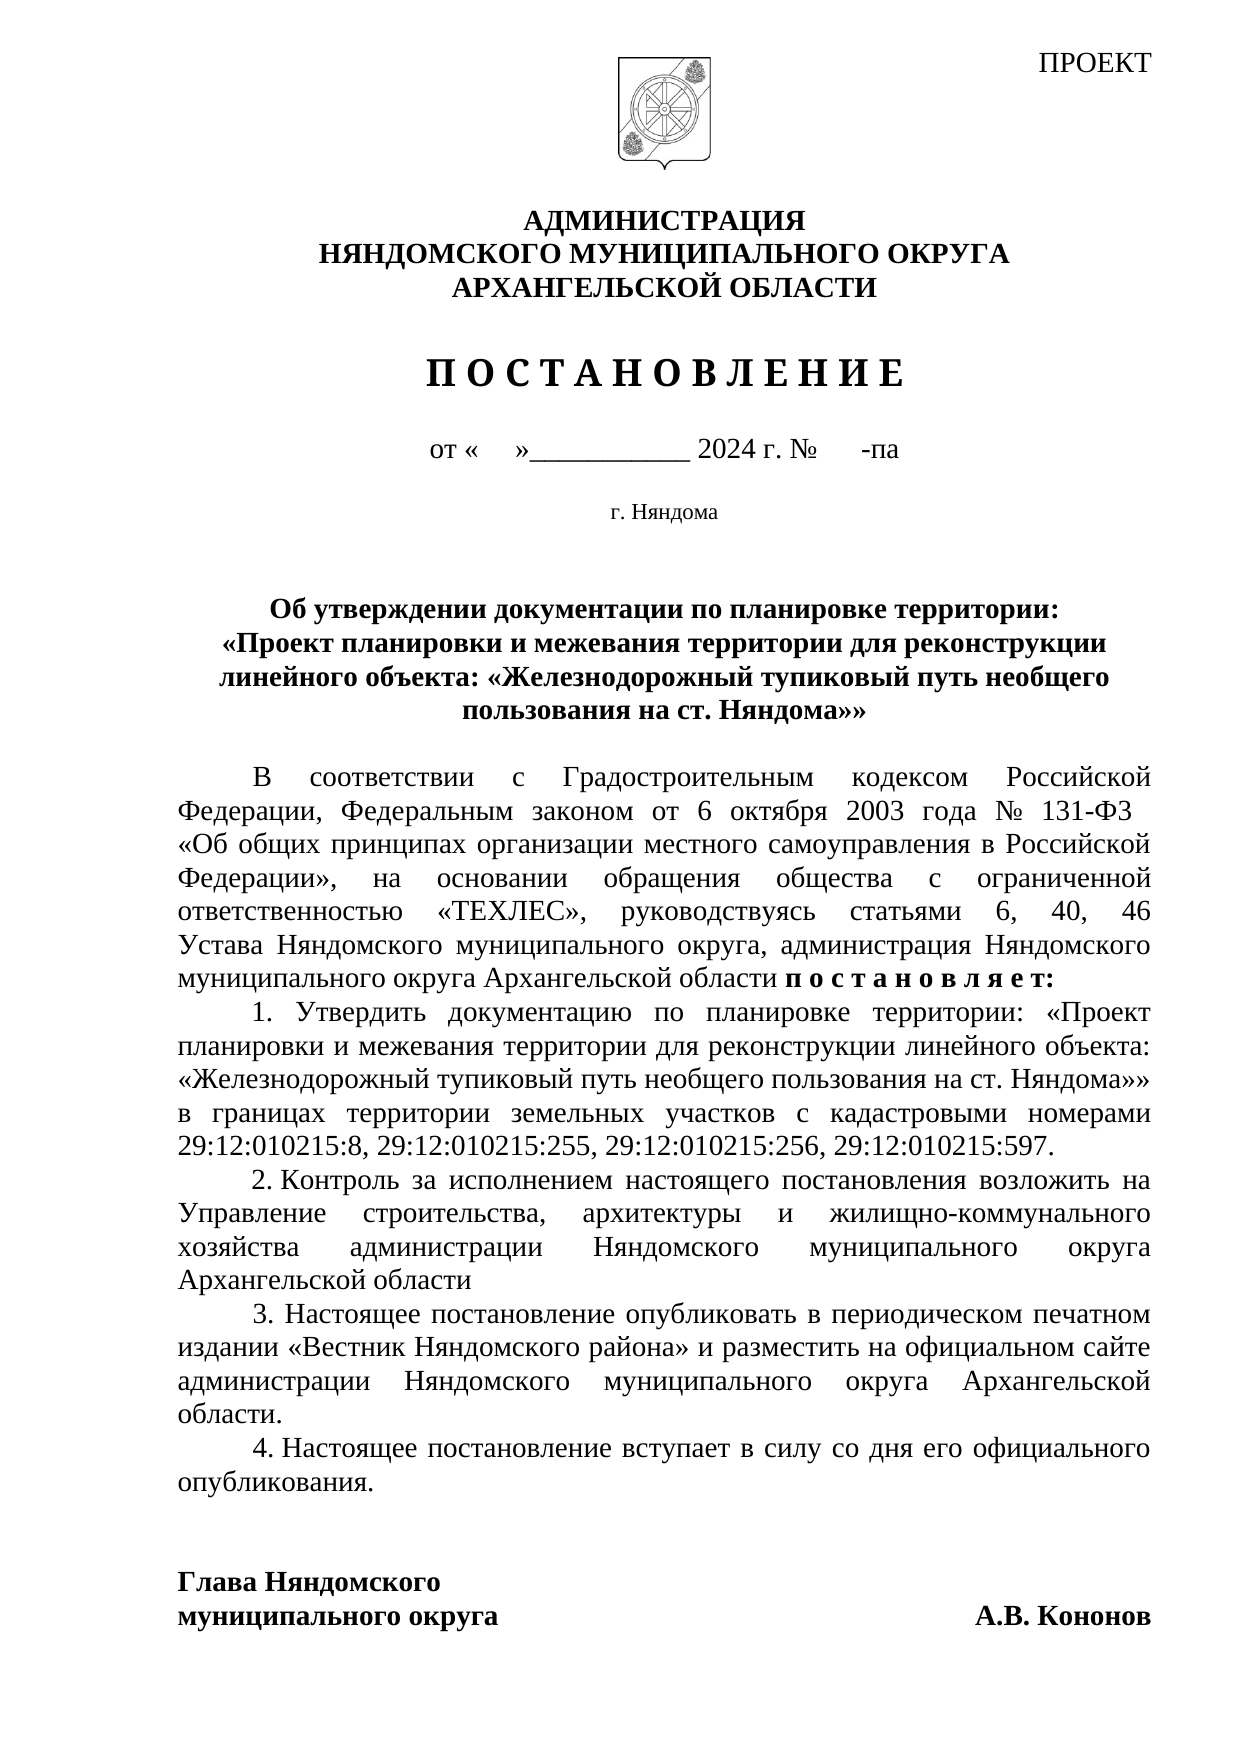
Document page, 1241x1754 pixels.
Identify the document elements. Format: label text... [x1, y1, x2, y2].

text 3. Настоящее постановление опубликовать в периодическом печатном издании «Вестник Няндомского района» и разместить на официальном сайте администрации Няндомского муниципального округа Архангельской области. [177, 1296, 1152, 1430]
text 1. Утвердить документацию по планировке территории: «Проект планировки и межевания территории для реконструкции линейного объекта: «Железнодорожный тупиковый путь необщего пользования на ст. Няндома»» в границах территории земельных участков с кадастровыми номерами 29:12:010215:8, 29:12:010215:255, 29:12:010215:256, 29:12:010215:597. [177, 994, 1152, 1162]
table_header А.В. Кононов [753, 1564, 1163, 1631]
text В соответствии с Градостроительным кодексом Российской Федерации, Федеральным законом от 6 октября 2003 года № 131-Ф3 «Об общих принципах организации местного самоуправления в Российской Федерации», на основании обращения общества с ограниченной ответственностью «ТЕХЛЕС», руководствуясь статьями 6, 40, 46 Устава Няндомского муниципального округа, администрация Няндомского муниципального округа Архангельской области п о с т а н о в л я е т: [177, 759, 1152, 994]
table_header Глава Няндомского муниципального округа [166, 1564, 753, 1631]
text 2. Контроль за исполнением настоящего постановления возложить на Управление строительства, архитектуры и жилищно-коммунального хозяйства администрации Няндомского муниципального округа Архангельской области [177, 1162, 1152, 1296]
picture [618, 57, 711, 170]
text «Проект планировки и межевания территории для реконструкции линейного объекта: «Железнодорожный тупиковый путь необщего пользования на ст. Няндома»» [177, 625, 1152, 726]
text Об утверждении документации по планировке территории: [177, 118, 1152, 625]
text 4. Настоящее постановление вступает в силу со дня его официального опубликования. [177, 1430, 1152, 1497]
